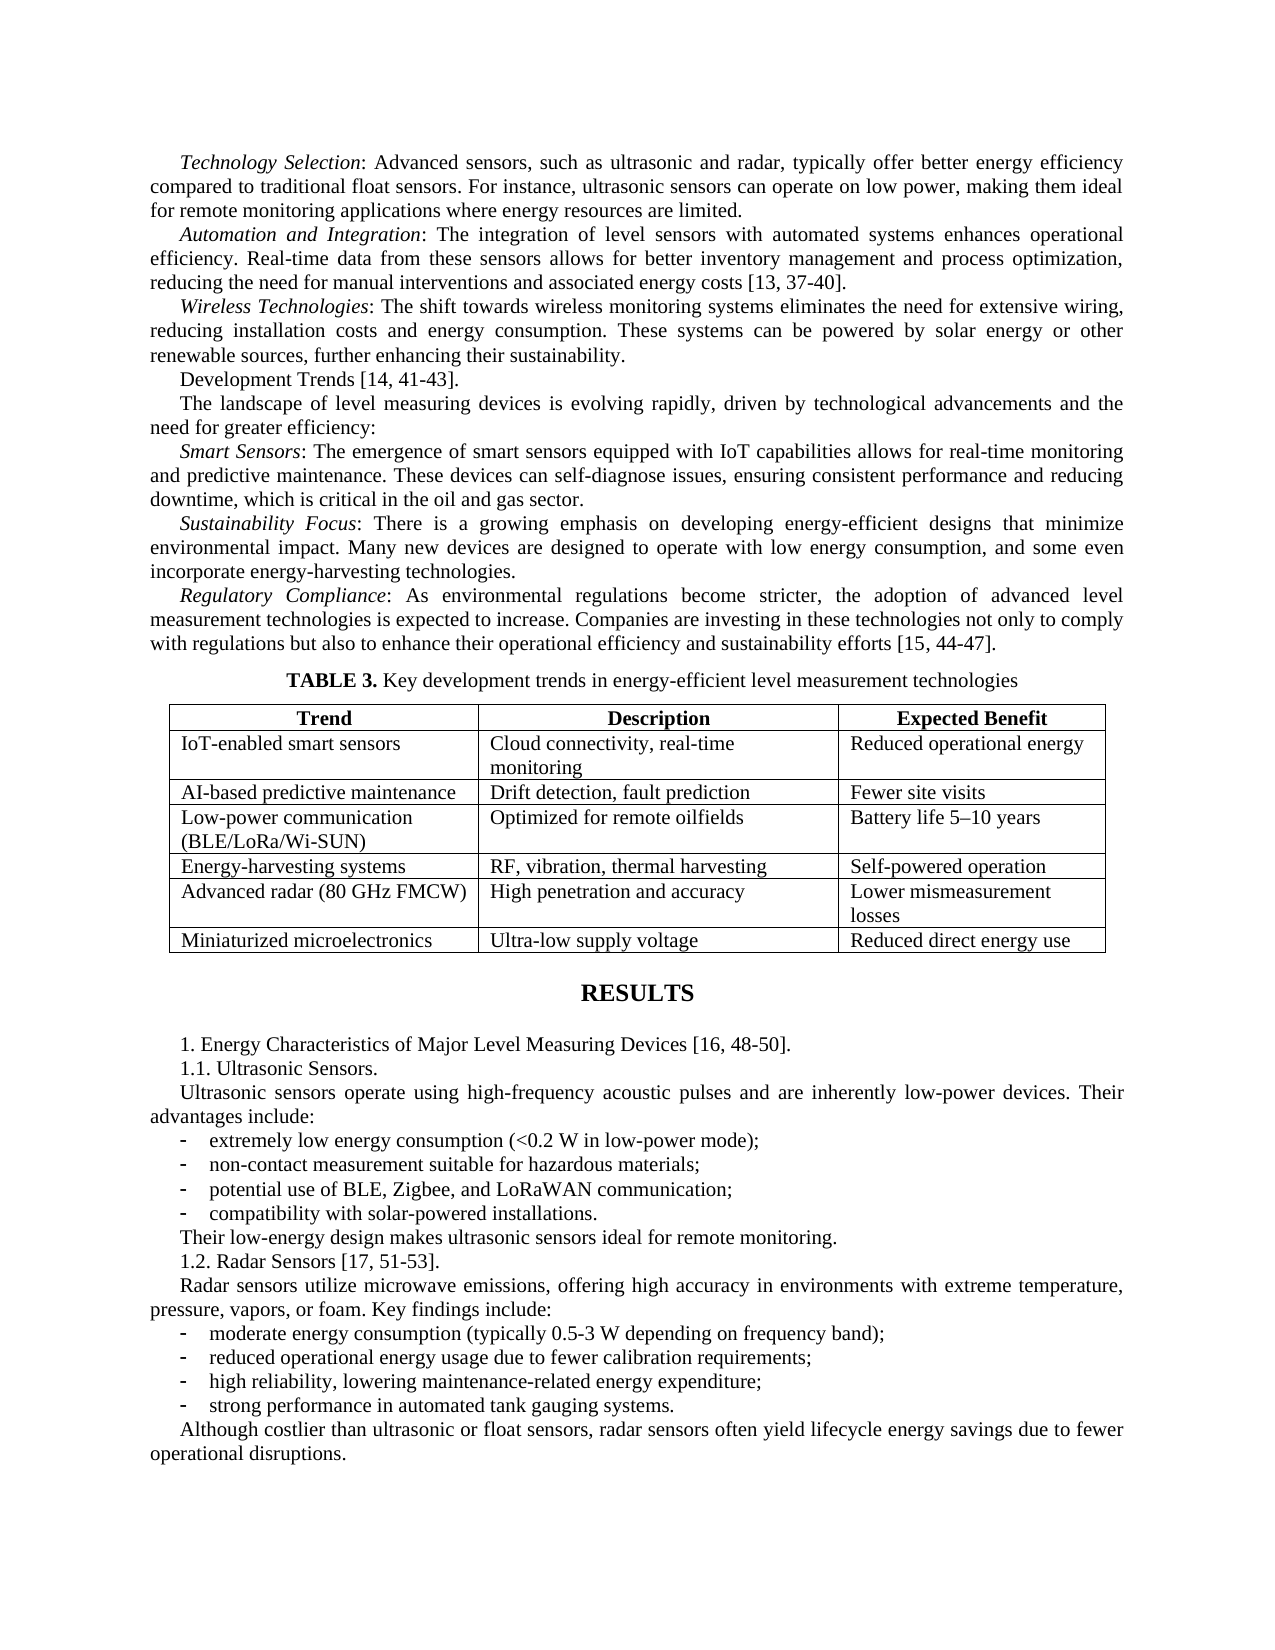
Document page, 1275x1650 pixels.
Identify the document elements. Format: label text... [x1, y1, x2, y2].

text Wireless Technologies: The shift towards wireless monitoring systems eliminates the need for extensive wiring, reducing installation costs and energy consumption. These systems can be powered by solar energy or other renewable sources, further enhancing their sustainability. [150, 294, 1125, 367]
table_cell High penetration and accuracy [479, 879, 838, 927]
text Although costlier than ultrasonic or float sensors, radar sensors often yield lifecycle energy savings due to fewer operational disruptions. [150, 1417, 1125, 1465]
table_header Trend [170, 705, 478, 729]
text Smart Sensors: The emergence of smart sensors equipped with IoT capabilities allows for real-time monitoring and predictive maintenance. These devices can self-diagnose issues, ensuring consistent performance and reducing downtime, which is critical in the oil and gas sector. [150, 439, 1125, 511]
table_cell Low-power communication (BLE/LoRa/Wi-SUN) [170, 805, 478, 853]
text The landscape of level measuring devices is evolving rapidly, driven by technological advancements and the need for greater efficiency: [150, 391, 1125, 439]
table_cell Optimized for remote oilfields [479, 805, 838, 853]
text Radar sensors utilize microwave emissions, offering high accuracy in environments with extreme temperature, pressure, vapors, or foam. Key findings include: [150, 1273, 1125, 1321]
list strong performance in automated tank gauging systems. [150, 1393, 1125, 1417]
table_cell RF, vibration, thermal harvesting [479, 854, 838, 878]
table_cell IoT-enabled smart sensors [170, 731, 478, 779]
table_cell Cloud connectivity, real-time monitoring [479, 731, 838, 779]
list extremely low energy consumption (<0.2 W in low-power mode); [150, 1128, 1125, 1152]
table_cell Reduced direct energy use [839, 928, 1105, 952]
list non-contact measurement suitable for hazardous materials; [150, 1152, 1125, 1176]
table_cell Self-powered operation [839, 854, 1105, 878]
text Ultrasonic sensors operate using high-frequency acoustic pulses and are inherently low-power devices. Their advantages include: [150, 1080, 1125, 1128]
text Technology Selection: Advanced sensors, such as ultrasonic and radar, typically offer better energy efficiency compared to traditional float sensors. For instance, ultrasonic sensors can operate on low power, making them ideal for remote monitoring applications where energy resources are limited. [150, 150, 1125, 222]
list moderate energy consumption (typically 0.5-3 W depending on frequency band); [150, 1321, 1125, 1345]
list reduced operational energy usage due to fewer calibration requirements; [150, 1345, 1125, 1369]
table_cell AI-based predictive maintenance [170, 780, 478, 804]
text Regulatory Compliance: As environmental regulations become stricter, the adoption of advanced level measurement technologies is expected to increase. Companies are investing in these technologies not only to comply with regulations but also to enhance their operational efficiency and sustainability efforts [15, 44-47]. [150, 583, 1125, 655]
table_cell Reduced operational energy [839, 731, 1105, 779]
list high reliability, lowering maintenance-related energy expenditure; [150, 1369, 1125, 1393]
table_cell Fewer site visits [839, 780, 1105, 804]
table_header Expected Benefit [839, 705, 1105, 729]
table_cell Ultra-low supply voltage [479, 928, 838, 952]
text Their low-energy design makes ultrasonic sensors ideal for remote monitoring. [150, 1224, 1125, 1249]
text 1. Energy Characteristics of Major Level Measuring Devices [16, 48-50]. [150, 1032, 1125, 1056]
table_cell Battery life 5–10 years [839, 805, 1105, 853]
table_cell Miniaturized microelectronics [170, 928, 478, 952]
table_cell Lower mismeasurement losses [839, 879, 1105, 927]
text Sustainability Focus: There is a growing emphasis on developing energy-efficient designs that minimize environmental impact. Many new devices are designed to operate with low energy consumption, and some even incorporate energy-harvesting technologies. [150, 511, 1125, 583]
text RESULTS [150, 978, 1125, 1007]
text Automation and Integration: The integration of level sensors with automated systems enhances operational efficiency. Real-time data from these sensors allows for better inventory management and process optimization, reducing the need for manual interventions and associated energy costs [13, 37-40]. [150, 222, 1125, 294]
text 1.2. Radar Sensors [17, 51-53]. [150, 1249, 1125, 1273]
list potential use of BLE, Zigbee, and LoRaWAN communication; [150, 1176, 1125, 1201]
table_header Description [479, 705, 838, 729]
text TABLE 3. Key development trends in energy-efficient level measurement technologies [150, 668, 1125, 692]
table_cell Advanced radar (80 GHz FMCW) [170, 879, 478, 927]
table_cell Energy-harvesting systems [170, 854, 478, 878]
table_cell Drift detection, fault prediction [479, 780, 838, 804]
list compatibility with solar-powered installations. [150, 1201, 1125, 1224]
text Development Trends [14, 41-43]. [150, 367, 1125, 391]
text 1.1. Ultrasonic Sensors. [150, 1056, 1125, 1080]
